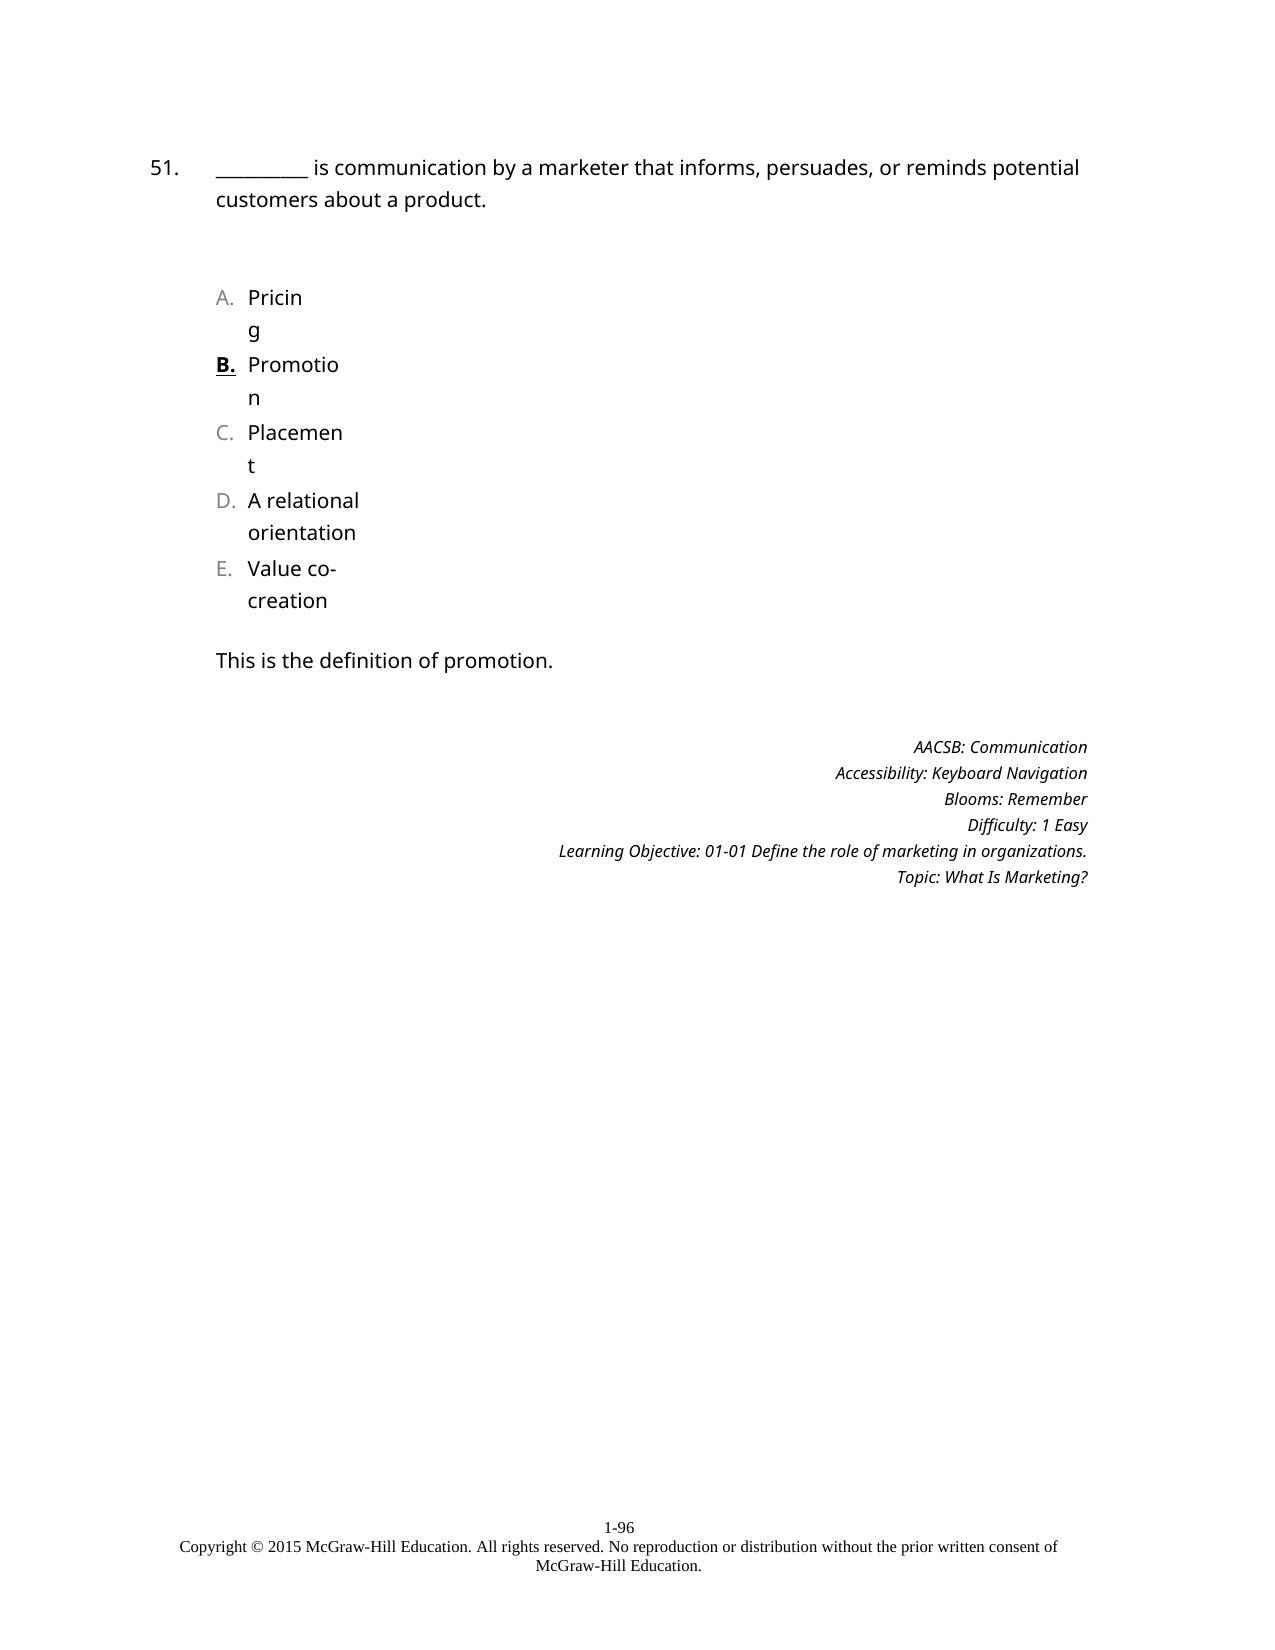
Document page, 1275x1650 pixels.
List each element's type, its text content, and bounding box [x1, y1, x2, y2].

table_header 51. [150, 153, 216, 706]
table_header __________ is communication by a marketer that informs, persuades, or reminds potential customers about a product. This is the definition of promotion. [216, 153, 1087, 706]
table_header AACSB: Communication Accessibility: Keyboard Navigation Blooms: Remember Difficulty: 1 Easy Learning Objective: 01-01 Define the role of marketing in organizations. Topic: What Is Marketing? [150, 736, 1087, 924]
